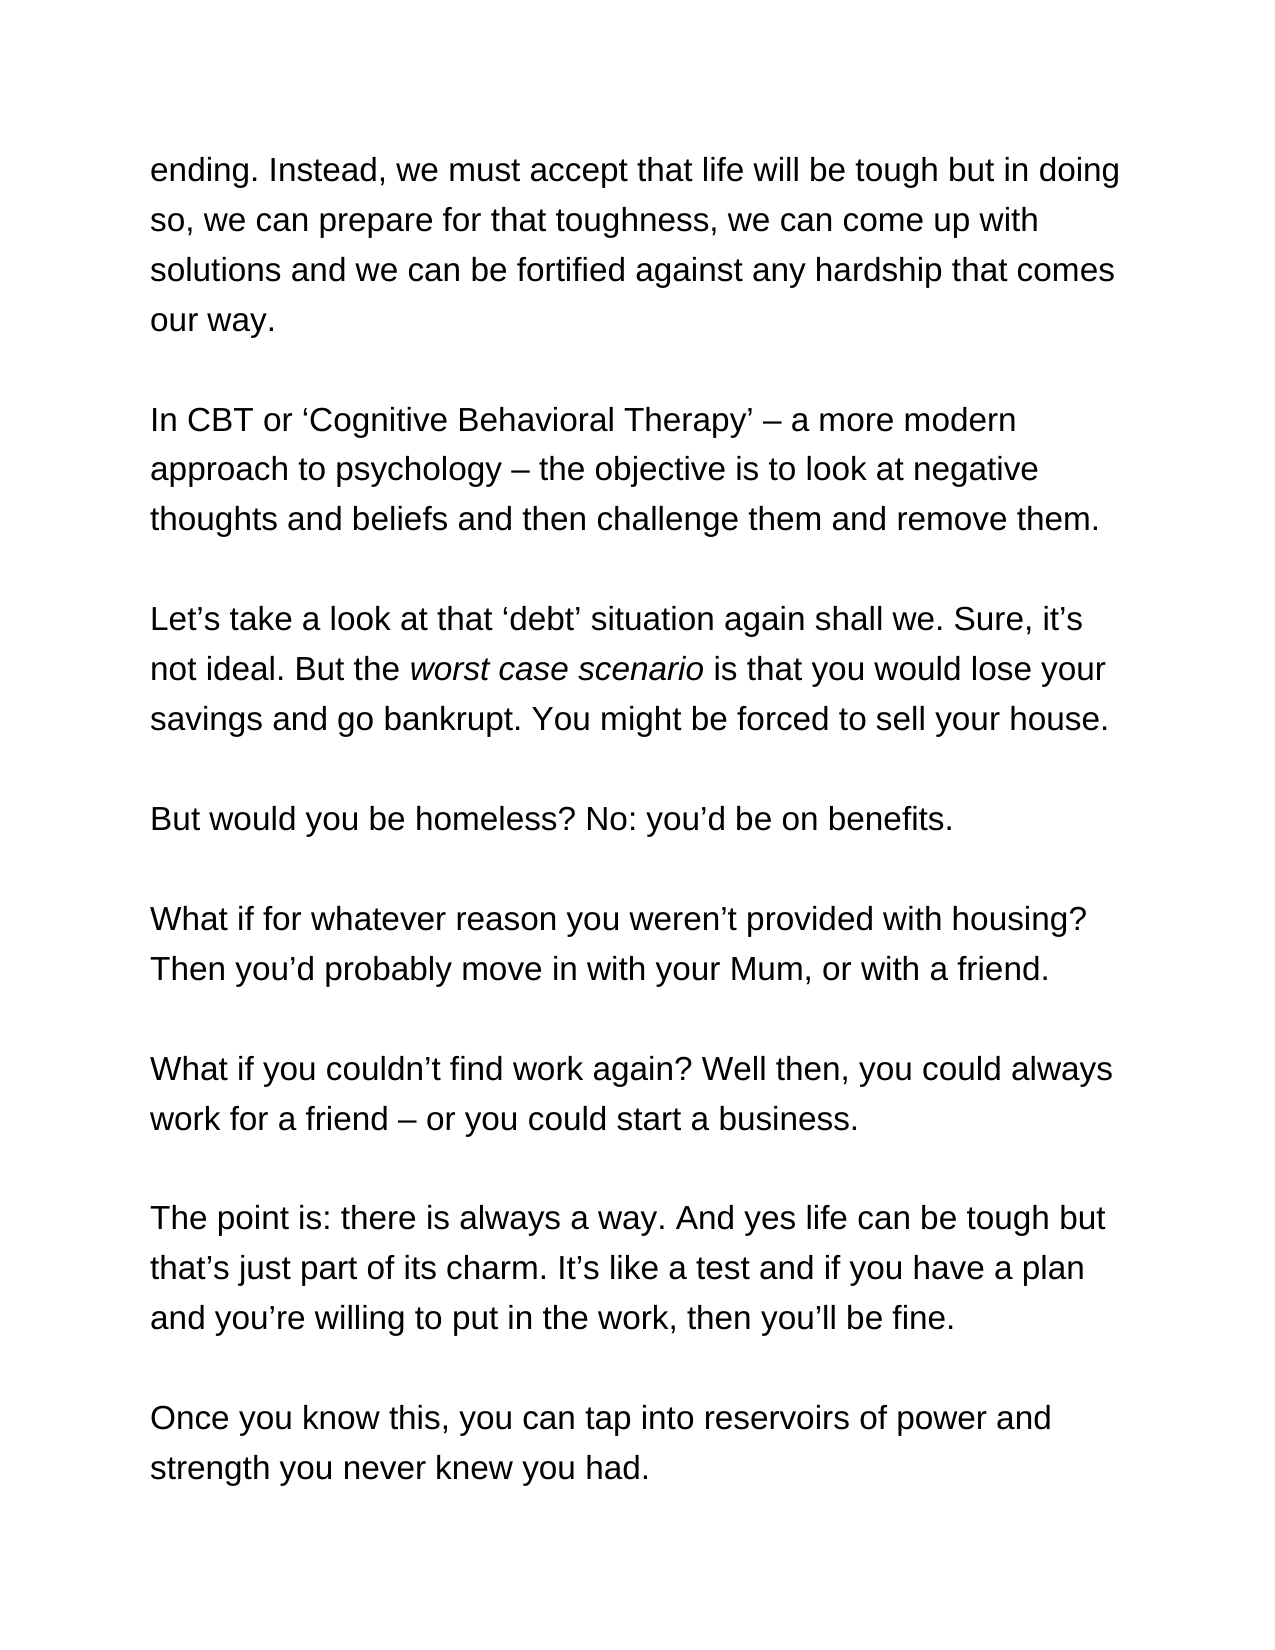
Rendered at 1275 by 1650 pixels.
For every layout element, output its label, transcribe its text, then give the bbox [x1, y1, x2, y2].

text But would you be homeless? No: you’d be on benefits. [150, 799, 1125, 837]
text What if you couldn’t find work again? Well then, you could always work for a friend – or you could start a business. [150, 1049, 1125, 1137]
text Once you know this, you can tap into reservoirs of power and strength you never knew you had. [150, 1398, 1125, 1486]
text What if for whatever reason you weren’t provided with housing? Then you’d probably move in with your Mum, or with a friend. [150, 899, 1125, 987]
text The point is: there is always a way. And yes life can be tough but that’s just part of its charm. It’s like a test and if you have a plan and you’re willing to put in the work, then you’ll be fine. [150, 1198, 1125, 1337]
text Let’s take a look at that ‘debt’ situation again shall we. Sure, it’s not ideal. But the worst case scenario is that you would lose your savings and go bankrupt. You might be forced to sell your house. [150, 599, 1125, 737]
text In CBT or ‘Cognitive Behavioral Therapy’ – a more modern approach to psychology – the objective is to look at negative thoughts and beliefs and then challenge them and remove them. [150, 399, 1125, 538]
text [150, 150, 1125, 338]
